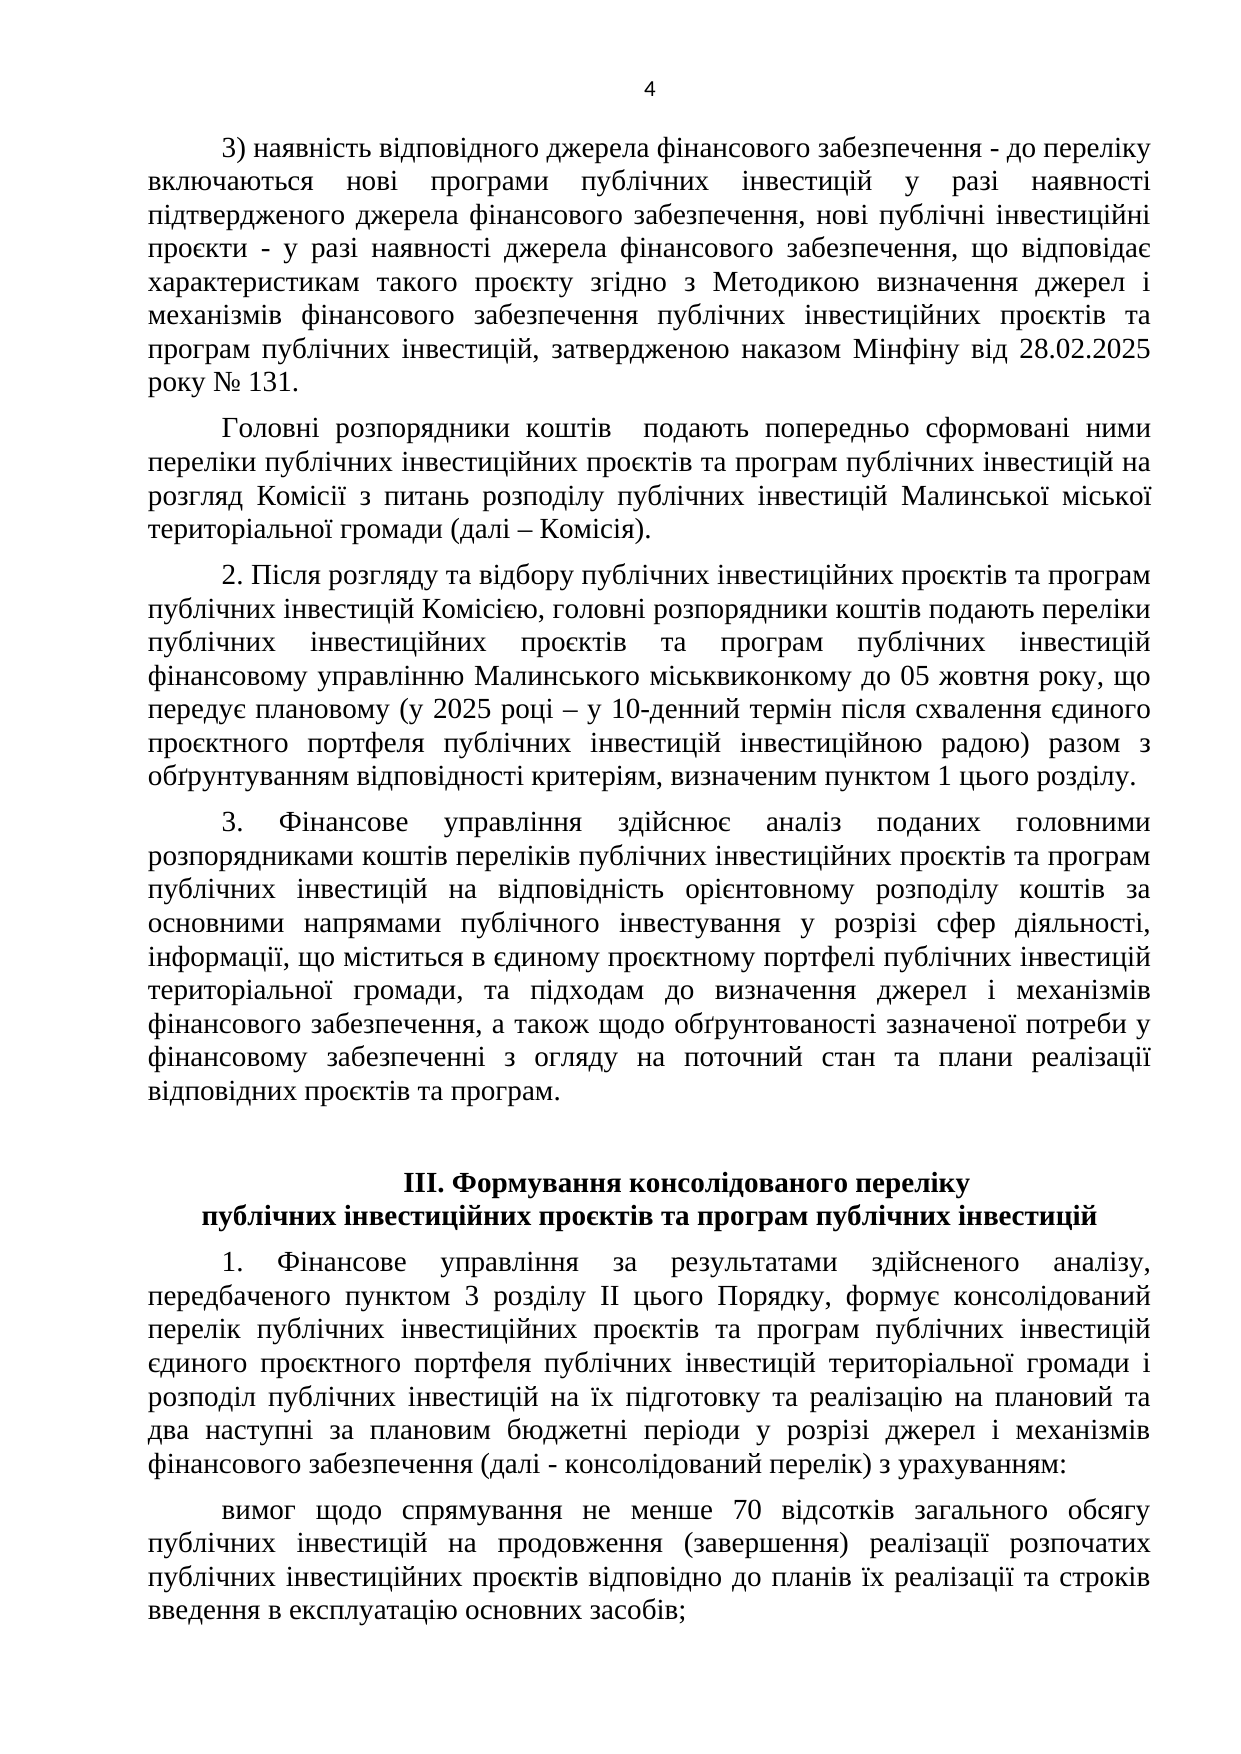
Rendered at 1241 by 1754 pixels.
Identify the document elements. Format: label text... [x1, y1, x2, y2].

text 3) наявність відповідного джерела фінансового забезпечення - до переліку включаються нові програми публічних інвестицій у разі наявності підтвердженого джерела фінансового забезпечення, нові публічні інвестиційні проєкти - у разі наявності джерела фінансового забезпечення, що відповідає характеристикам такого проєкту згідно з Методикою визначення джерел і механізмів фінансового забезпечення публічних інвестиційних проєктів та програм публічних інвестицій, затвердженою наказом Мінфіну від 28.02.2025 року № 131. [148, 130, 1152, 398]
text Головні розпорядники коштів подають попередньо сформовані ними переліки публічних інвестиційних проєктів та програм публічних інвестицій на розгляд Комісії з питань розподілу публічних інвестицій Малинської міської територіальної громади (далі – Комісія). [148, 411, 1152, 545]
text 3. Фінансове управління здійснює аналіз поданих головними розпорядниками коштів переліків публічних інвестиційних проєктів та програм публічних інвестицій на відповідність орієнтовному розподілу коштів за основними напрямами публічного інвестування у розрізі сфер діяльності, інформації, що міститься в єдиному проєктному портфелі публічних інвестицій територіальної громади, та підходам до визначення джерел і механізмів фінансового забезпечення, а також щодо обґрунтованості зазначеної потреби у фінансовому забезпеченні з огляду на поточний стан та плани реалізації відповідних проєктів та програм. [148, 804, 1152, 1106]
text ІІІ. Формування консолідованого переліку публічних інвестиційних проєктів та програм публічних інвестицій [148, 1165, 1152, 1232]
text 1. Фінансове управління за результатами здійсненого аналізу, передбаченого пунктом 3 розділу ІІ цього Порядку, формує консолідований перелік публічних інвестиційних проєктів та програм публічних інвестицій єдиного проєктного портфеля публічних інвестицій територіальної громади і розподіл публічних інвестицій на їх підготовку та реалізацію на плановий та два наступні за плановим бюджетні періоди у розрізі джерел і механізмів фінансового забезпечення (далі - консолідований перелік) з урахуванням: [148, 1244, 1152, 1479]
text вимог щодо спрямування не менше 70 відсотків загального обсягу публічних інвестицій на продовження (завершення) реалізації розпочатих публічних інвестиційних проєктів відповідно до планів їх реалізації та строків введення в експлуатацію основних засобів; [148, 1492, 1152, 1626]
text 2. Після розгляду та відбору публічних інвестиційних проєктів та програм публічних інвестицій Комісією, головні розпорядники коштів подають переліки публічних інвестиційних проєктів та програм публічних інвестицій фінансовому управлінню Малинського міськвиконкому до 05 жовтня року, що передує плановому (у 2025 році – у 10-денний термін після схвалення єдиного проєктного портфеля публічних інвестицій інвестиційною радою) разом з обґрунтуванням відповідності критеріям, визначеним пунктом 1 цього розділу. [148, 557, 1152, 792]
